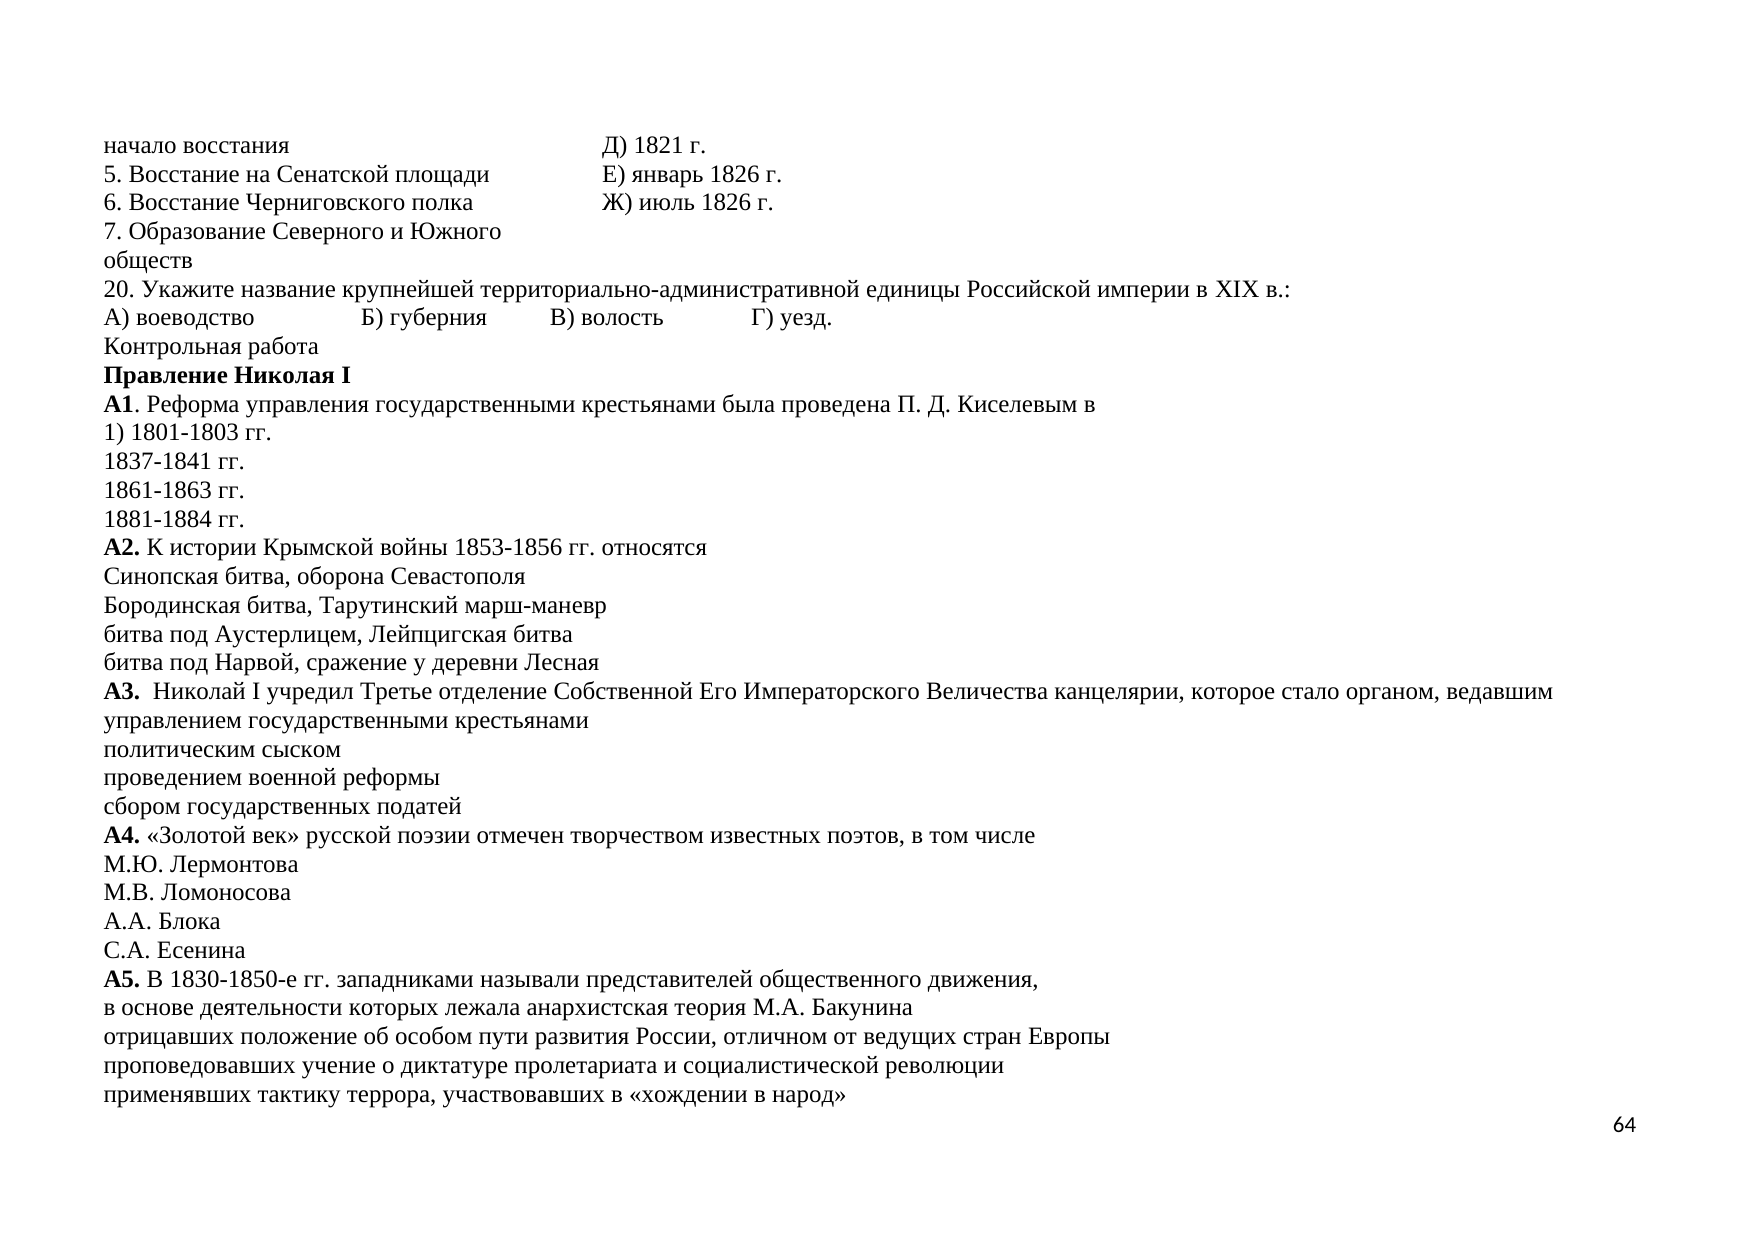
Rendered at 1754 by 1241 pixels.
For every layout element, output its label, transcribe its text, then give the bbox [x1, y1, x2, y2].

text 1861-1863 гг. [103, 475, 1636, 504]
text А.А. Блока [103, 906, 1636, 935]
text битва под Аустерлицем, Лейпцигская битва [103, 619, 1636, 647]
text А1. Реформа управления государственными крестьянами была проведена П. Д. Киселевым в [103, 389, 1636, 417]
text 20. Укажите название крупнейшей территориально-административной единицы Российской империи в XIX в.: [103, 274, 1636, 302]
text Бородинская битва, Тарутинский марш-маневр [103, 590, 1636, 619]
text С.А. Есенина [103, 935, 1636, 964]
text М.В. Ломоносова [103, 877, 1636, 906]
text сбором государственных податей [103, 791, 1636, 820]
text А) воеводство Б) губерния В) волость Г) уезд. [103, 302, 1636, 331]
text проповедовавших учение о диктатуре пролетариата и социалистической революции [103, 1050, 1636, 1079]
text А5. В 1830-1850-е гг. западниками называли представителей общественного движения, [103, 964, 1636, 992]
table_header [92, 130, 591, 274]
text А2. К истории Крымской войны 1853-1856 гг. относятся [103, 532, 1636, 561]
text отрицавших положение об особом пути развития России, отличном от ведущих стран Европы [103, 1021, 1636, 1050]
text управлением государственными крестьянами [103, 705, 1636, 734]
text Правление Николая I [103, 360, 1636, 389]
text Синопская битва, оборона Севастополя [103, 561, 1636, 590]
text 1) 1801-1803 гг. [103, 417, 1636, 446]
text А4. «Золотой век» русской поэзии отмечен творчеством известных поэтов, в том числе [103, 820, 1636, 849]
text политическим сыском [103, 734, 1636, 762]
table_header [591, 130, 1089, 274]
text А3. Николай I учредил Третье отделение Собственной Его Императорского Величества канцелярии, которое стало органом, ведавшим [103, 676, 1636, 705]
text 1837-1841 гг. [103, 446, 1636, 475]
text 1881-1884 гг. [103, 504, 1636, 532]
text применявших тактику террора, участвовавших в «хождении в народ» [103, 1079, 1636, 1107]
text М.Ю. Лермонтова [103, 849, 1636, 877]
text Контрольная работа [103, 331, 1636, 360]
text проведением военной реформы [103, 762, 1636, 791]
text в основе деятельности которых лежала анархистская теория М.А. Бакунина [103, 992, 1636, 1021]
text битва под Нарвой, сражение у деревни Лесная [103, 647, 1636, 676]
